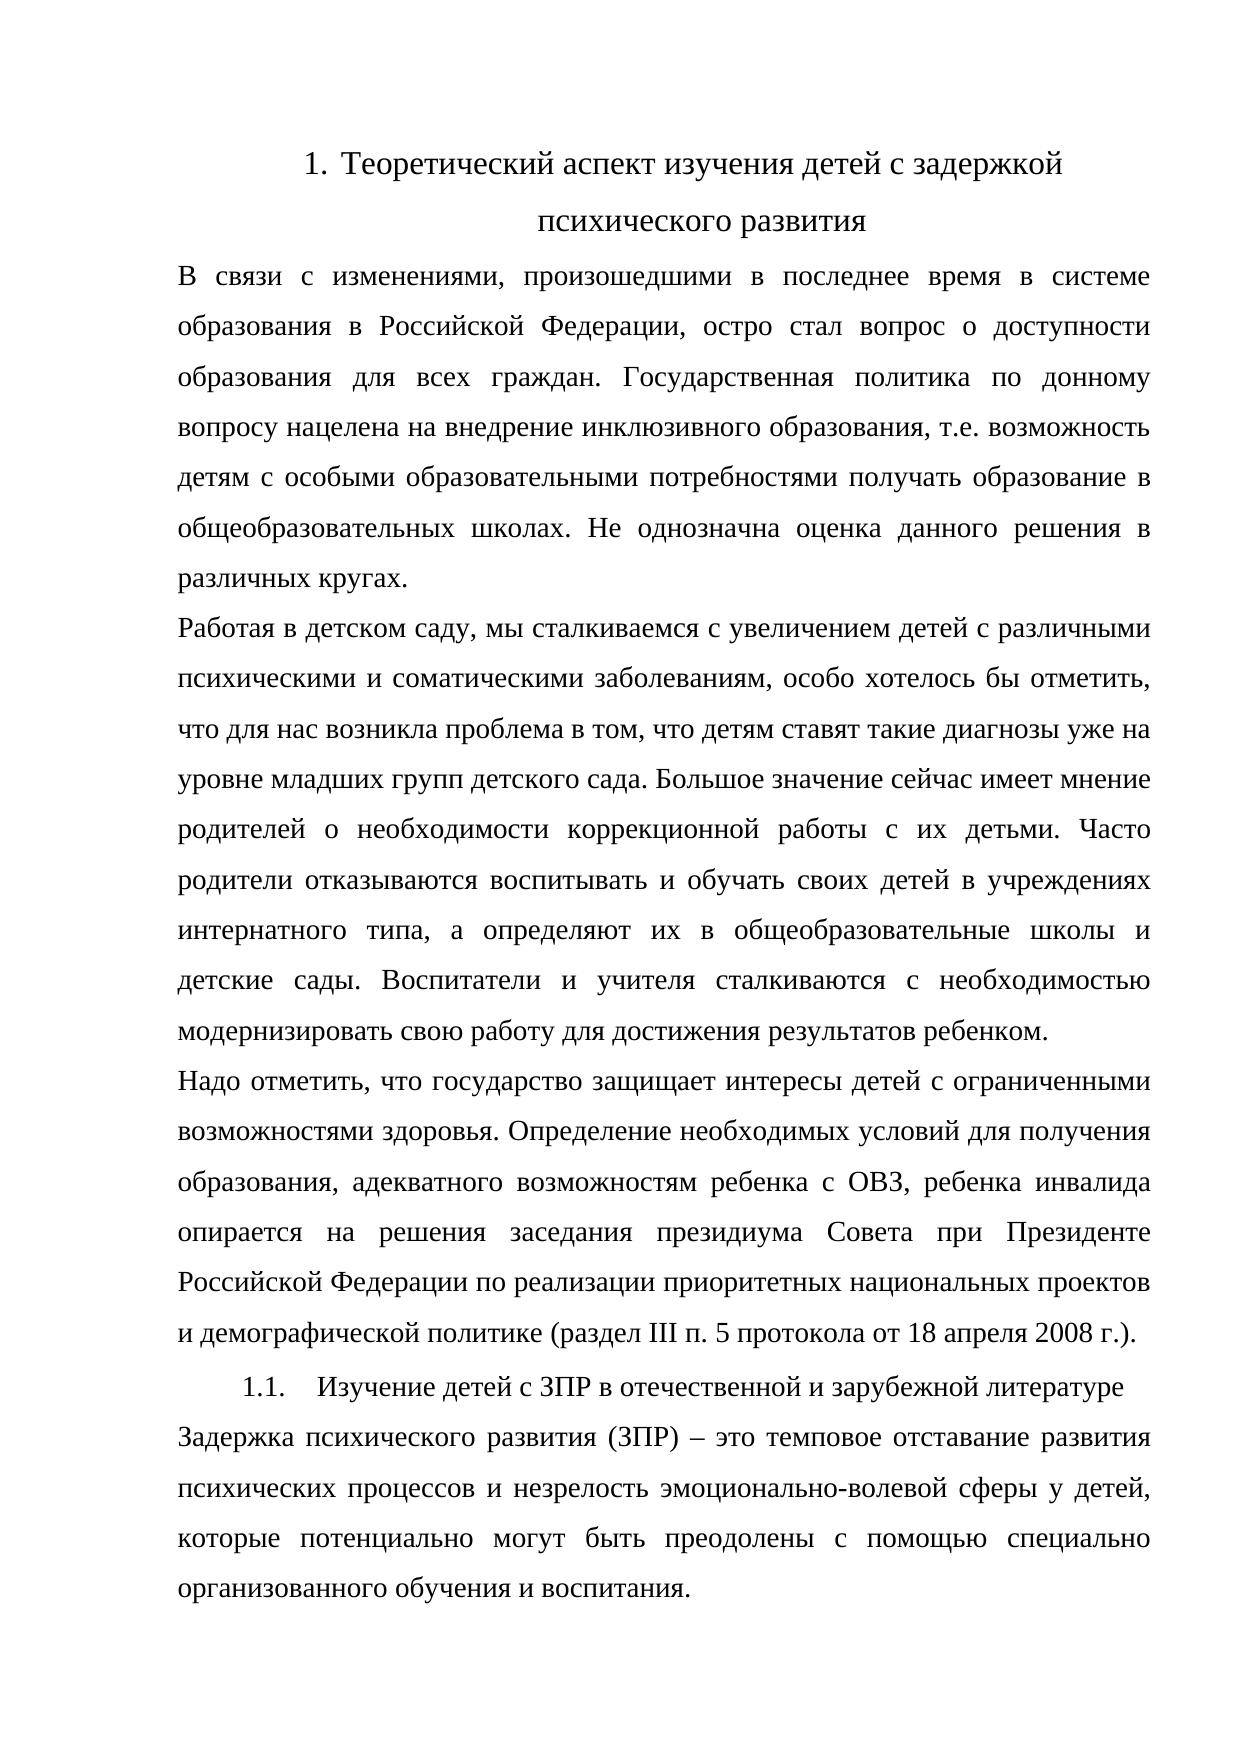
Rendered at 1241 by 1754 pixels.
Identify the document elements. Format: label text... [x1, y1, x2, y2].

subtitle Изучение детей с ЗПР в отечественной и зарубежной литературе [215, 1369, 1152, 1403]
text Надо отметить, что государство защищает интересы детей с ограниченными возможностями здоровья. Определение необходимых условий для получения образования, адекватного возможностям ребенка с ОВЗ, ребенка инвалида опирается на решения заседания президиума Совета при Президенте Российской Федерации по реализации приоритетных национальных проектов и демографической политике (раздел III п. 5 протокола от 18 апреля 2008 г.). [177, 1063, 1152, 1348]
text Задержка психического развития (ЗПР) – это темповое отставание развития психических процессов и незрелость эмоционально-волевой сферы у детей, которые потенциально могут быть преодолены с помощью специально организованного обучения и воспитания. [177, 1419, 1152, 1604]
text В связи с изменениями, произошедшими в последнее время в системе образования в Российской Федерации, остро стал вопрос о доступности образования для всех граждан. Государственная политика по донному вопросу нацелена на внедрение инклюзивного образования, т.е. возможность детям с особыми образовательными потребностями получать образование в общеобразовательных школах. Не однозначна оценка данного решения в различных кругах. [177, 258, 1152, 593]
subtitle Теоретический аспект изучения детей с задержкой психического развития [215, 143, 1152, 239]
text Работая в детском саду, мы сталкиваемся с увеличением детей с различными психическими и соматическими заболеваниям, особо хотелось бы отметить, что для нас возникла проблема в том, что детям ставят такие диагнозы уже на уровне младших групп детского сада. Большое значение сейчас имеет мнение родителей о необходимости коррекционной работы с их детьми. Часто родители отказываются воспитывать и обучать своих детей в учреждениях интернатного типа, а определяют их в общеобразовательные школы и детские сады. Воспитатели и учителя сталкиваются с необходимостью модернизировать свою работу для достижения результатов ребенком. [177, 610, 1152, 1046]
